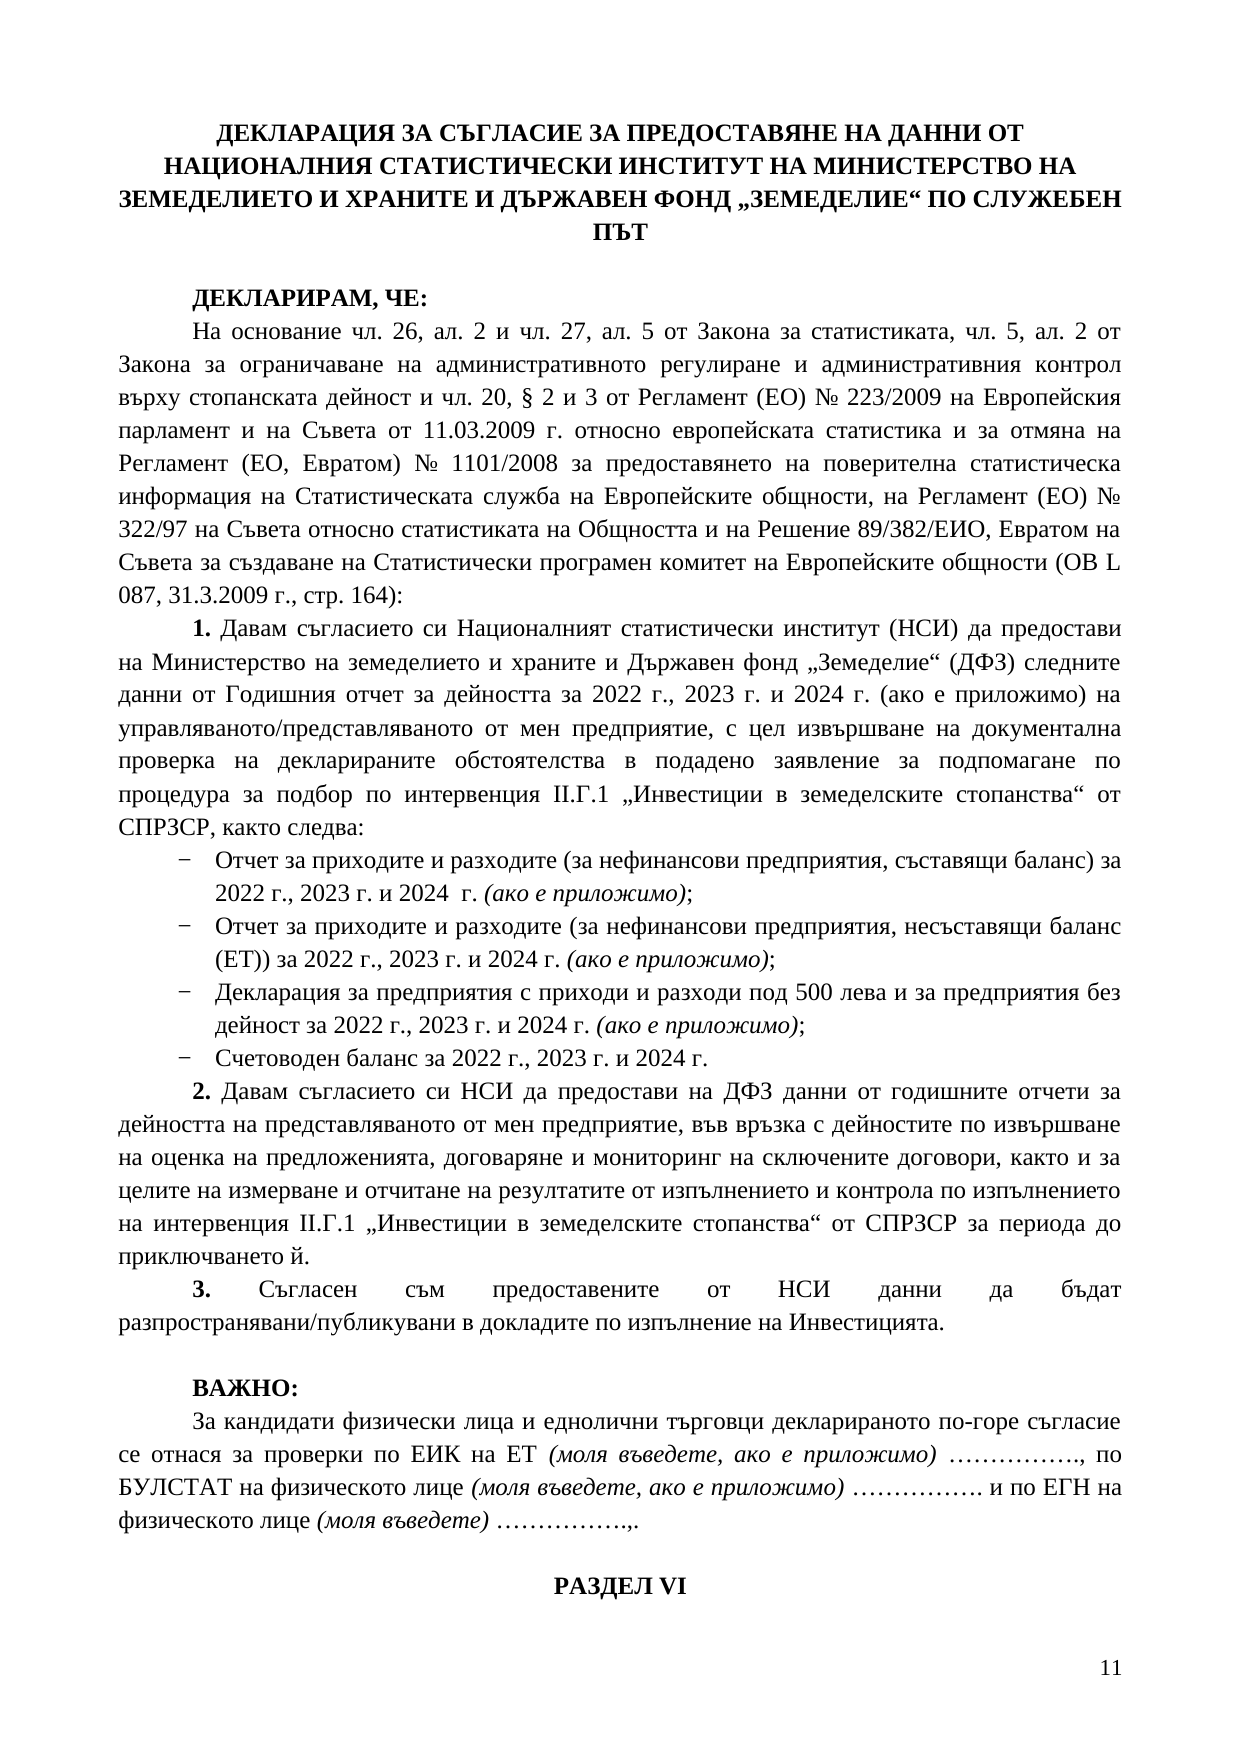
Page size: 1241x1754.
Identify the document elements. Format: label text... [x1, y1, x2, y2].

text 3. Съгласен съм предоставените от НСИ данни да бъдат разпространявани/публикувани в докладите по изпълнение на Инвестицията. [118, 1274, 1122, 1336]
list Отчет за приходите и разходите (за нефинансови предприятия, несъставящи баланс (ЕТ)) за 2022 г., 2023 г. и 2024 г. (ако е приложимо); [177, 911, 1122, 972]
text На основание чл. 26, ал. 2 и чл. 27, ал. 5 от Закона за статистиката, чл. 5, ал. 2 от Закона за ограничаване на административното регулиране и административния контрол върху стопанската дейност и чл. 20, § 2 и 3 от Регламент (ЕО) № 223/2009 на Европейския парламент и на Съвета от 11.03.2009 г. относно европейската статистика и за отмяна на Регламент (ЕО, Евратом) № 1101/2008 за предоставянето на поверителна статистическа информация на Статистическата служба на Европейските общности, на Регламент (ЕО) № 322/97 на Съвета относно статистиката на Общността и на Решение 89/382/ЕИО, Евратом на Съвета за създаване на Статистически програмен комитет на Европейските общности (ОВ L 087, 31.3.2009 г., стp. 164): [118, 316, 1122, 609]
text За кандидати физически лица и еднолични търговци декларираното по-горе съгласие се отнася за проверки по ЕИК на ЕТ (моля въведете, ако е приложимо) ……………., по БУЛСТАТ на физическото лице (моля въведете, ако е приложимо) ……………. и по ЕГН на физическото лице (моля въведете) …………….,. [118, 1406, 1122, 1534]
text 2. Давам съгласието си НСИ да предостави на ДФЗ данни от годишните отчети за дейността на представляваното от мен предприятие, във връзка с дейностите по извършване на оценка на предложенията, договаряне и мониторинг на сключените договори, както и за целите на измерване и отчитане на резултатите от изпълнението и контрола по изпълнението на интервенция II.Г.1 „Инвестиции в земеделските стопанства“ от СПРЗСР за периода до приключването й. [118, 1076, 1122, 1270]
text РАЗДЕЛ VI [118, 1571, 1122, 1600]
list Счетоводен баланс за 2022 г., 2023 г. и 2024 г. [177, 1043, 1122, 1072]
text 1. Давам съгласието си Националният статистически институт (НСИ) да предостави на Министерство на земеделието и храните и Държавен фонд „Земеделие“ (ДФЗ) следните данни от Годишния отчет за дейността за 2022 г., 2023 г. и 2024 г. (ако е приложимо) на управляваното/представляваното от мен предприятие, с цел извършване на документална проверка на декларираните обстоятелства в подадено заявление за подпомагане по процедура за подбор по интервенция II.Г.1 „Инвестиции в земеделските стопанства“ от СПРЗСР, както следва: [118, 613, 1122, 840]
text ДЕКЛАРИРАМ, ЧЕ: [118, 283, 1122, 312]
list Декларация за предприятия с приходи и разходи под 500 лева и за предприятия без дейност за 2022 г., 2023 г. и 2024 г. (ако е приложимо); [177, 977, 1122, 1038]
text ВАЖНО: [118, 1373, 1122, 1402]
text ДЕКЛАРАЦИЯ ЗА СЪГЛАСИЕ ЗА ПРЕДОСТАВЯНЕ НА ДАННИ ОТ НАЦИОНАЛНИЯ СТАТИСТИЧЕСКИ ИНСТИТУТ НА МИНИСТЕРСТВО НА ЗЕМЕДЕЛИЕТО И ХРАНИТЕ И ДЪРЖАВЕН ФОНД „ЗЕМЕДЕЛИЕ“ ПО СЛУЖЕБЕН ПЪТ [118, 118, 1122, 246]
list Отчет за приходите и разходите (за нефинансови предприятия, съставящи баланс) за 2022 г., 2023 г. и 2024 г. (ако е приложимо); [177, 845, 1122, 906]
